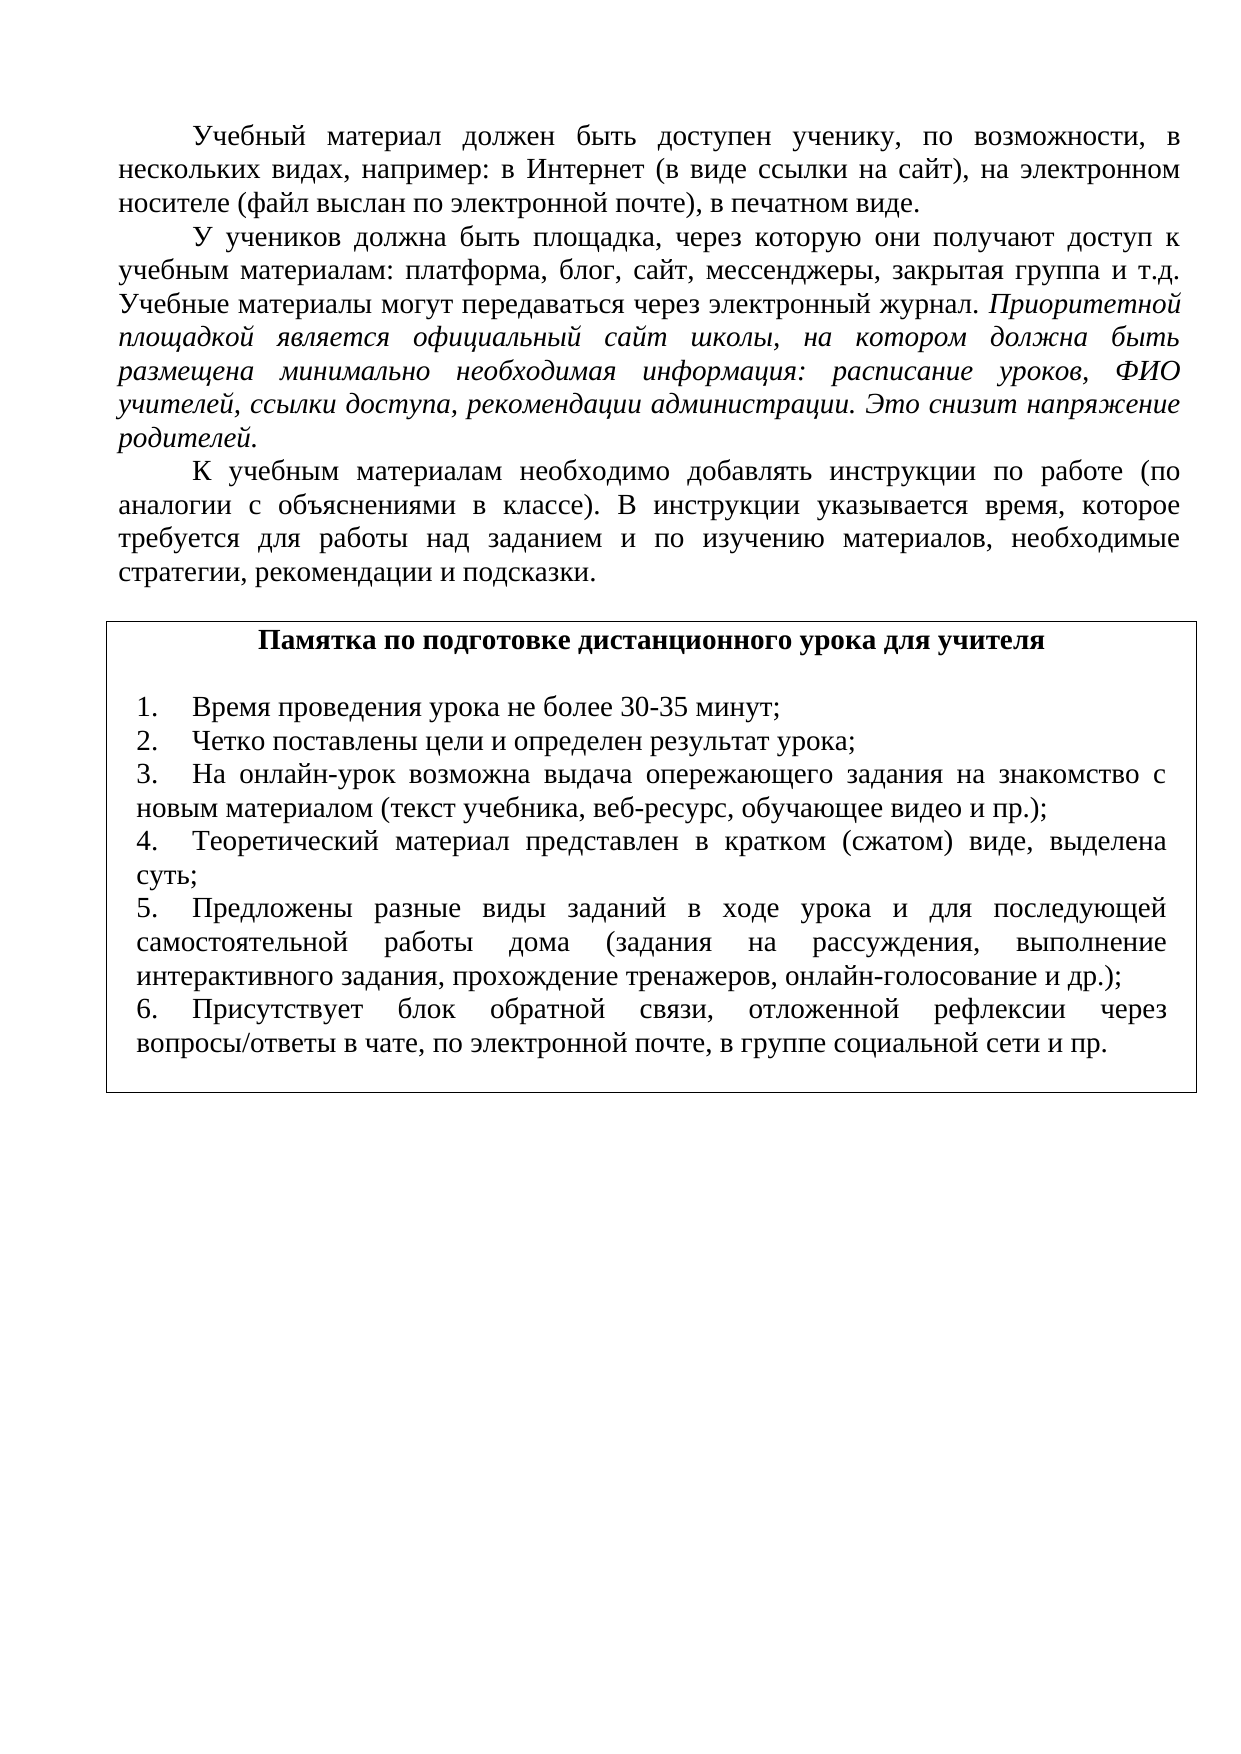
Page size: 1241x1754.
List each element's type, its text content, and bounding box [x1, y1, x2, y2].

text К учебным материалам необходимо добавлять инструкции по работе (по аналогии с объяснениями в классе). В инструкции указывается время, которое требуется для работы над заданием и по изучению материалов, необходимые стратегии, рекомендации и подсказки. [118, 453, 1181, 588]
text Учебный материал должен быть доступен ученику, по возможности, в нескольких видах, например: в Интернет (в виде ссылки на сайт), на электронном носителе (файл выслан по электронной почте), в печатном виде. [118, 118, 1181, 219]
table_header Памятка по подготовке дистанционного урока для учителя 1. Время проведения урока не более 30-35 минут; 2. Четко поставлены цели и определен результат урока; 3. На онлайн-урок возможна выдача опережающего задания на знакомство с новым материалом (текст учебника, веб-ресурс, обучающее видео и пр.); 4. Теоретический материал представлен в кратком (сжатом) виде, выделена суть; 5. Предложены разные виды заданий в ходе урока и для последующей самостоятельной работы дома (задания на рассуждения, выполнение интерактивного задания, прохождение тренажеров, онлайн-голосование и др.); 6. Присутствует блок обратной связи, отложенной рефлексии через вопросы/ответы в чате, по электронной почте, в группе социальной сети и пр. [107, 622, 1196, 1092]
text У учеников должна быть площадка, через которую они получают доступ к учебным материалам: платформа, блог, сайт, мессенджеры, закрытая группа и т.д. Учебные материалы могут передаваться через электронный журнал. Приоритетной площадкой является официальный сайт школы, на котором должна быть размещена минимально необходимая информация: расписание уроков, ФИО учителей, ссылки доступа, рекомендации администрации. Это снизит напряжение родителей. [118, 219, 1181, 453]
